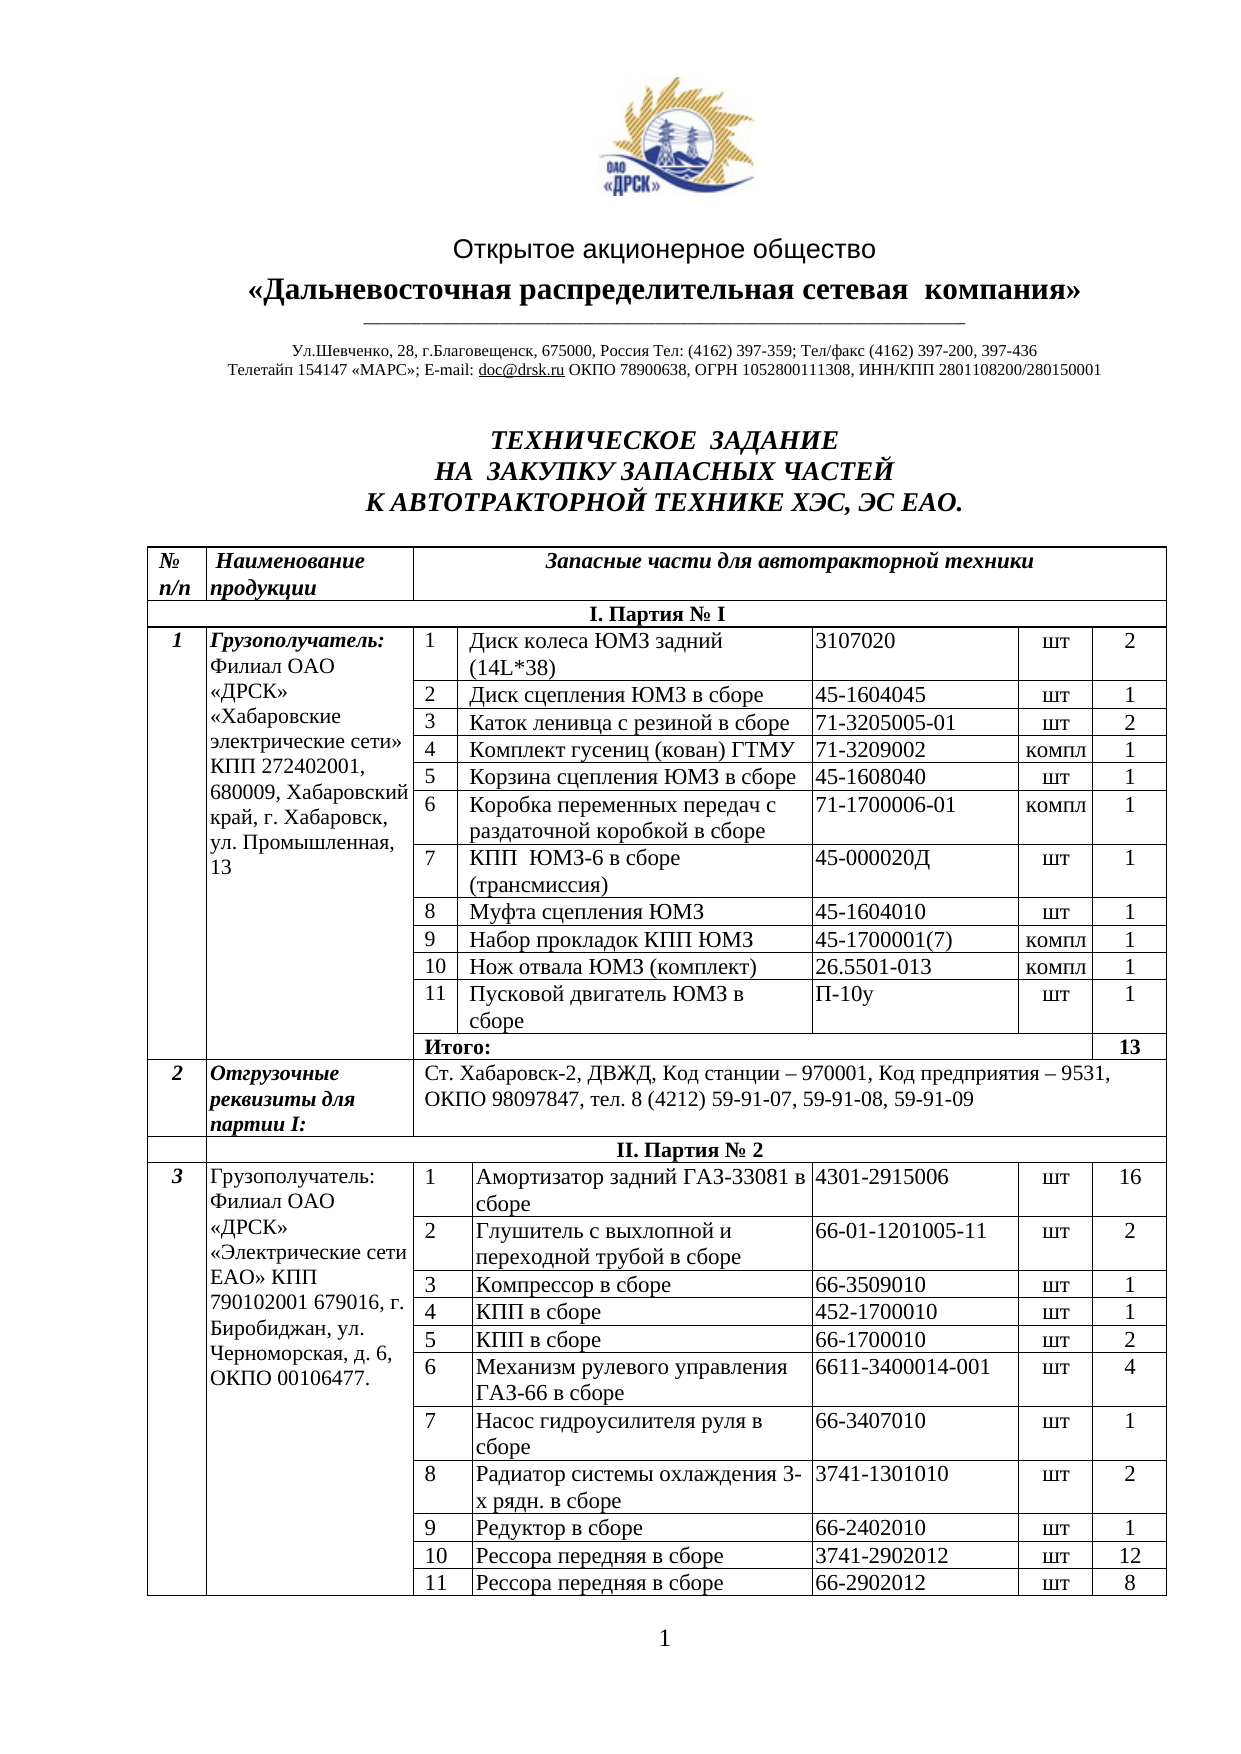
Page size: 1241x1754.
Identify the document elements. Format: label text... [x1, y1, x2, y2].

table_cell Глушитель с выхлопной и переходной трубой в сборе [473, 1217, 812, 1270]
table_cell 3741-2902012 [813, 1542, 1018, 1568]
table_cell 13 [1093, 1034, 1166, 1059]
table_cell 5 [414, 1326, 472, 1352]
table_cell 3107020 [813, 628, 1018, 680]
subtitle Открытое акционерное общество [177, 233, 1152, 264]
table_cell КПП в сборе [473, 1298, 812, 1324]
table_cell 6 [414, 791, 457, 843]
table_cell 1 [1093, 898, 1166, 924]
table_cell 1 [1093, 926, 1166, 952]
table_cell 66-1700010 [813, 1326, 1018, 1352]
table_cell Радиатор системы охлаждения 3-х рядн. в сборе [473, 1461, 812, 1513]
table_cell 11 [414, 980, 457, 1033]
table_cell 1 [1093, 1271, 1166, 1297]
table_cell 10 [414, 953, 457, 979]
text _____________________________________________________________________________________________ [177, 306, 1152, 326]
table_cell 12 [1093, 1542, 1166, 1568]
table_cell шт [1019, 1461, 1092, 1513]
table_cell Диск сцепления ЮМЗ в сборе [458, 681, 812, 707]
table_cell Компрессор в сборе [473, 1271, 812, 1297]
table_cell 2 [1093, 628, 1166, 680]
table_cell КПП в сборе [473, 1326, 812, 1352]
table_cell компл [1019, 736, 1092, 762]
table_cell 9 [414, 926, 457, 952]
table_cell Каток ленивца с резиной в сборе [458, 709, 812, 735]
table_cell П-10у [813, 980, 1018, 1033]
table_cell шт [1019, 1298, 1092, 1324]
table_cell 6 [414, 1353, 472, 1406]
table_cell шт [1019, 1326, 1092, 1352]
table_cell Рессора передняя в сборе [473, 1569, 812, 1595]
table_cell 5 [414, 763, 457, 790]
table_header Запасные части для автотракторной техники [414, 548, 1166, 600]
table_cell 4 [414, 1298, 472, 1324]
table_cell компл [1019, 791, 1092, 843]
table_cell шт [1019, 1407, 1092, 1459]
table_cell 1 [1093, 980, 1166, 1033]
table_cell 1 [414, 1163, 472, 1216]
table_cell 45-1700001(7) [813, 926, 1018, 952]
table_cell 8 [414, 1461, 472, 1513]
table_cell Корзина сцепления ЮМЗ в сборе [458, 763, 812, 790]
table_cell шт [1019, 1542, 1092, 1568]
text «Дальневосточная распределительная сетевая компания» [177, 270, 1152, 306]
table_cell 9 [414, 1514, 472, 1541]
table_cell Грузополучатель: Филиал ОАО «ДРСК» «Хабаровские электрические сети» КПП 272402001, 680009, Хабаровский край, г. Хабаровск, ул. Промышленная, 13 [207, 628, 413, 1059]
table_cell Отгрузочные реквизиты для партии I: [207, 1060, 413, 1136]
table_cell шт [1019, 681, 1092, 707]
table_cell 16 [1093, 1163, 1166, 1216]
table_cell 7 [414, 845, 457, 897]
table_cell шт [1019, 980, 1092, 1033]
table_cell Грузополучатель: Филиал ОАО «ДРСК» «Электрические сети ЕАО» КПП 790102001 679016, г. Биробиджан, ул. Черноморская, д. 6, ОКПО 00106477. [207, 1163, 413, 1595]
table_cell шт [1019, 1514, 1092, 1541]
table_cell 2 [1093, 1217, 1166, 1270]
table_cell 452-1700010 [813, 1298, 1018, 1324]
picture [598, 77, 755, 196]
table_cell 2 [1093, 709, 1166, 735]
table_cell 3 [414, 1271, 472, 1297]
text Телетайп 154147 «МАРС»; E-mail: doc@drsk.ru ОКПО 78900638, ОГРН 1052800111308, ИНН/КПП 2801108200/280150001 [177, 359, 1152, 379]
table_cell Диск колеса ЮМЗ задний (14L*38) [458, 628, 812, 680]
table_cell 8 [1093, 1569, 1166, 1595]
table_cell 45-1608040 [813, 763, 1018, 790]
table_cell Ст. Хабаровск-2, ДВЖД, Код станции – 970001, Код предприятия – 9531, ОКПО 98097847, тел. 8 (4212) 59-91-07, 59-91-08, 59-91-09 [414, 1060, 1166, 1136]
table_cell шт [1019, 845, 1092, 897]
table_cell Насос гидроусилителя руля в сборе [473, 1407, 812, 1459]
table_cell Муфта сцепления ЮМЗ [458, 898, 812, 924]
table_cell 1 [1093, 953, 1166, 979]
table_cell 66-3407010 [813, 1407, 1018, 1459]
text ТЕХНИЧЕСКОЕ ЗАДАНИЕ [177, 424, 1152, 455]
table_cell 71-3209002 [813, 736, 1018, 762]
table_cell шт [1019, 1569, 1092, 1595]
table_cell Нож отвала ЮМЗ (комплект) [458, 953, 812, 979]
table_cell 1 [1093, 1407, 1166, 1459]
table_cell 11 [414, 1569, 472, 1595]
table_cell 1 [148, 628, 206, 1059]
table_cell шт [1019, 628, 1092, 680]
table_cell 26.5501-013 [813, 953, 1018, 979]
table_cell 66-01-1201005-11 [813, 1217, 1018, 1270]
table_cell I. Партия № I [148, 601, 1166, 626]
table_cell Набор прокладок КПП ЮМЗ [458, 926, 812, 952]
table_cell 2 [414, 681, 457, 707]
table_cell КПП ЮМЗ-6 в сборе (трансмиссия) [458, 845, 812, 897]
table_cell 45-1604045 [813, 681, 1018, 707]
subtitle к автотракторной технике ХЭС, ЭС ЕАО. [177, 486, 1152, 518]
table_cell Редуктор в сборе [473, 1514, 812, 1541]
table_cell 1 [1093, 791, 1166, 843]
table_cell компл [1019, 926, 1092, 952]
table_cell компл [1019, 953, 1092, 979]
table_cell 45-000020Д [813, 845, 1018, 897]
table_cell 6611-3400014-001 [813, 1353, 1018, 1406]
table_cell [148, 1137, 206, 1162]
table_header № п/п [148, 548, 206, 600]
table_cell 71-1700006-01 [813, 791, 1018, 843]
table_cell 66-3509010 [813, 1271, 1018, 1297]
table_cell шт [1019, 763, 1092, 790]
table_cell Механизм рулевого управления ГАЗ-66 в сборе [473, 1353, 812, 1406]
table_cell шт [1019, 1271, 1092, 1297]
table_cell 66-2402010 [813, 1514, 1018, 1541]
table_cell Комплект гусениц (кован) ГТМУ [458, 736, 812, 762]
table_cell 2 [148, 1060, 206, 1136]
table_cell 45-1604010 [813, 898, 1018, 924]
table_header Наименование продукции [207, 548, 413, 600]
table_cell шт [1019, 709, 1092, 735]
table_cell 10 [414, 1542, 472, 1568]
table_cell 1 [1093, 845, 1166, 897]
table_cell 8 [414, 898, 457, 924]
table_cell 1 [1093, 1514, 1166, 1541]
table_cell 7 [414, 1407, 472, 1459]
table_cell Рессора передняя в сборе [473, 1542, 812, 1568]
table_cell 1 [414, 628, 457, 680]
table_cell 2 [1093, 1461, 1166, 1513]
table_cell 71-3205005-01 [813, 709, 1018, 735]
table_cell 3741-1301010 [813, 1461, 1018, 1513]
subtitle НА ЗАКУПКУ ЗАПАСНЫХ ЧАСТЕЙ [177, 455, 1152, 486]
table_cell Итого: [414, 1034, 1092, 1059]
table_cell 2 [414, 1217, 472, 1270]
table_cell 1 [1093, 1298, 1166, 1324]
table_cell 1 [1093, 763, 1166, 790]
table_cell 2 [1093, 1326, 1166, 1352]
table_cell 3 [414, 709, 457, 735]
text Ул.Шевченко, 28, г.Благовещенск, 675000, Россия Тел: (4162) 397-359; Тел/факс (4162) 397-200, 397-436 [177, 340, 1152, 359]
table_cell 4 [414, 736, 457, 762]
table_cell 4 [1093, 1353, 1166, 1406]
table_cell 66-2902012 [813, 1569, 1018, 1595]
table_cell II. Партия № 2 [207, 1137, 1166, 1162]
table_cell шт [1019, 1353, 1092, 1406]
table_cell шт [1019, 1163, 1092, 1216]
table_cell 1 [1093, 736, 1166, 762]
table_cell Коробка переменных передач с раздаточной коробкой в сборе [458, 791, 812, 843]
table_cell Пусковой двигатель ЮМЗ в сборе [458, 980, 812, 1033]
table_cell шт [1019, 1217, 1092, 1270]
table_cell Амортизатор задний ГАЗ-33081 в сборе [473, 1163, 812, 1216]
table_cell 3 [148, 1163, 206, 1595]
table_cell 1 [1093, 681, 1166, 707]
table_cell 4301-2915006 [813, 1163, 1018, 1216]
table_cell шт [1019, 898, 1092, 924]
